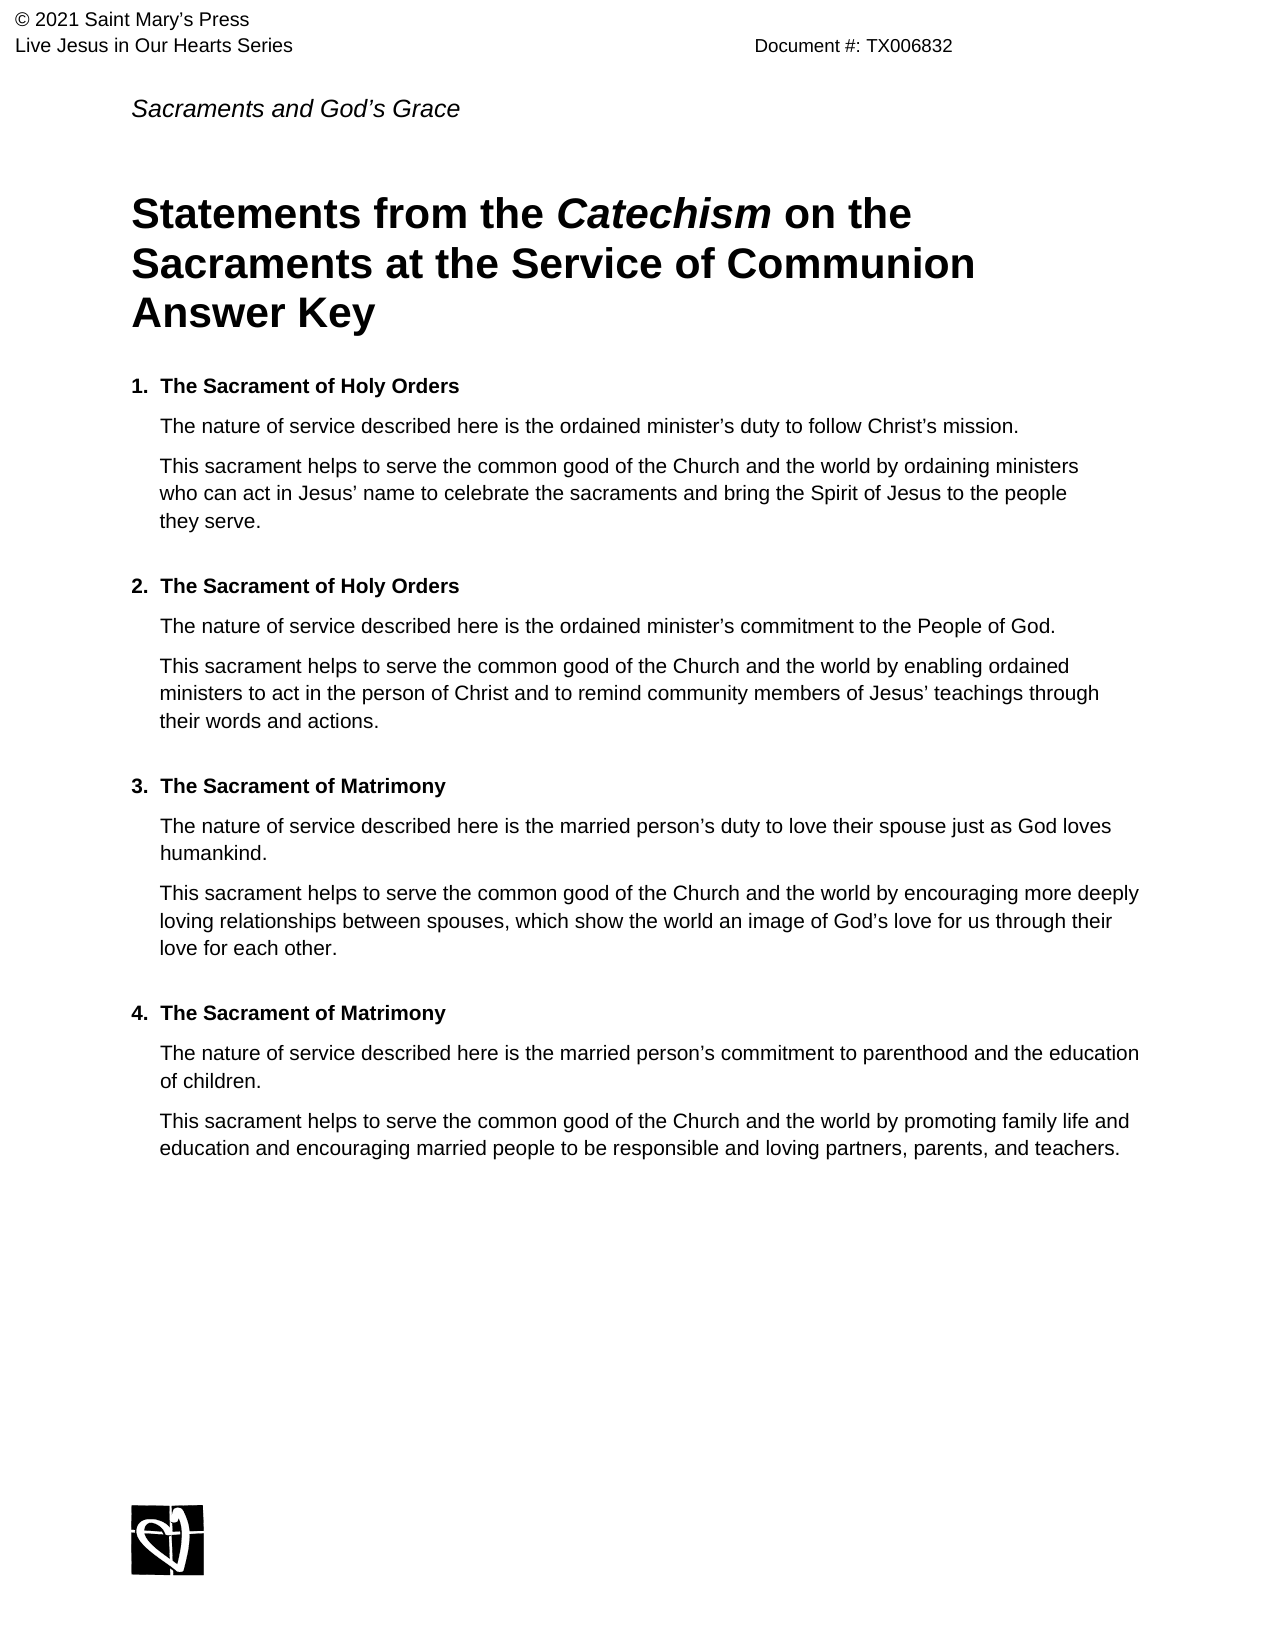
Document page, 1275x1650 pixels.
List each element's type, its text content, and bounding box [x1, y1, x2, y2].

text This sacrament helps to serve the common good of the Church and the world by ordaining ministers who can act in Jesus’ name to celebrate the sacraments and bring the Spirit of Jesus to the people they serve. [159, 454, 1144, 533]
list 4. The Sacrament of Matrimony [131, 1001, 1144, 1025]
list 2. The Sacrament of Holy Orders [131, 574, 1144, 598]
text Statements from the Catechism on the Sacraments at the Service of Communion Answer Key [131, 189, 1144, 336]
text The nature of service described here is the married person’s duty to love their spouse just as God loves humankind. [160, 814, 1144, 865]
list 1. The Sacrament of Holy Orders [131, 374, 1144, 398]
text The nature of service described here is the married person’s commitment to parenthood and the education of children. [160, 1041, 1144, 1093]
text This sacrament helps to serve the common good of the Church and the world by encouraging more deeply loving relationships between spouses, which show the world an image of God’s love for us through their love for each other. [159, 881, 1144, 960]
list 3. The Sacrament of Matrimony [131, 774, 1144, 798]
text This sacrament helps to serve the common good of the Church and the world by enabling ordained ministers to act in the person of Christ and to remind community members of Jesus’ teachings through their words and actions. [159, 654, 1144, 733]
text This sacrament helps to serve the common good of the Church and the world by promoting family life and education and encouraging married people to be responsible and loving partners, parents, and teachers. [159, 1109, 1144, 1160]
text The nature of service described here is the ordained minister’s duty to follow Christ’s mission. [160, 414, 1144, 438]
text The nature of service described here is the ordained minister’s commitment to the People of God. [160, 614, 1144, 638]
